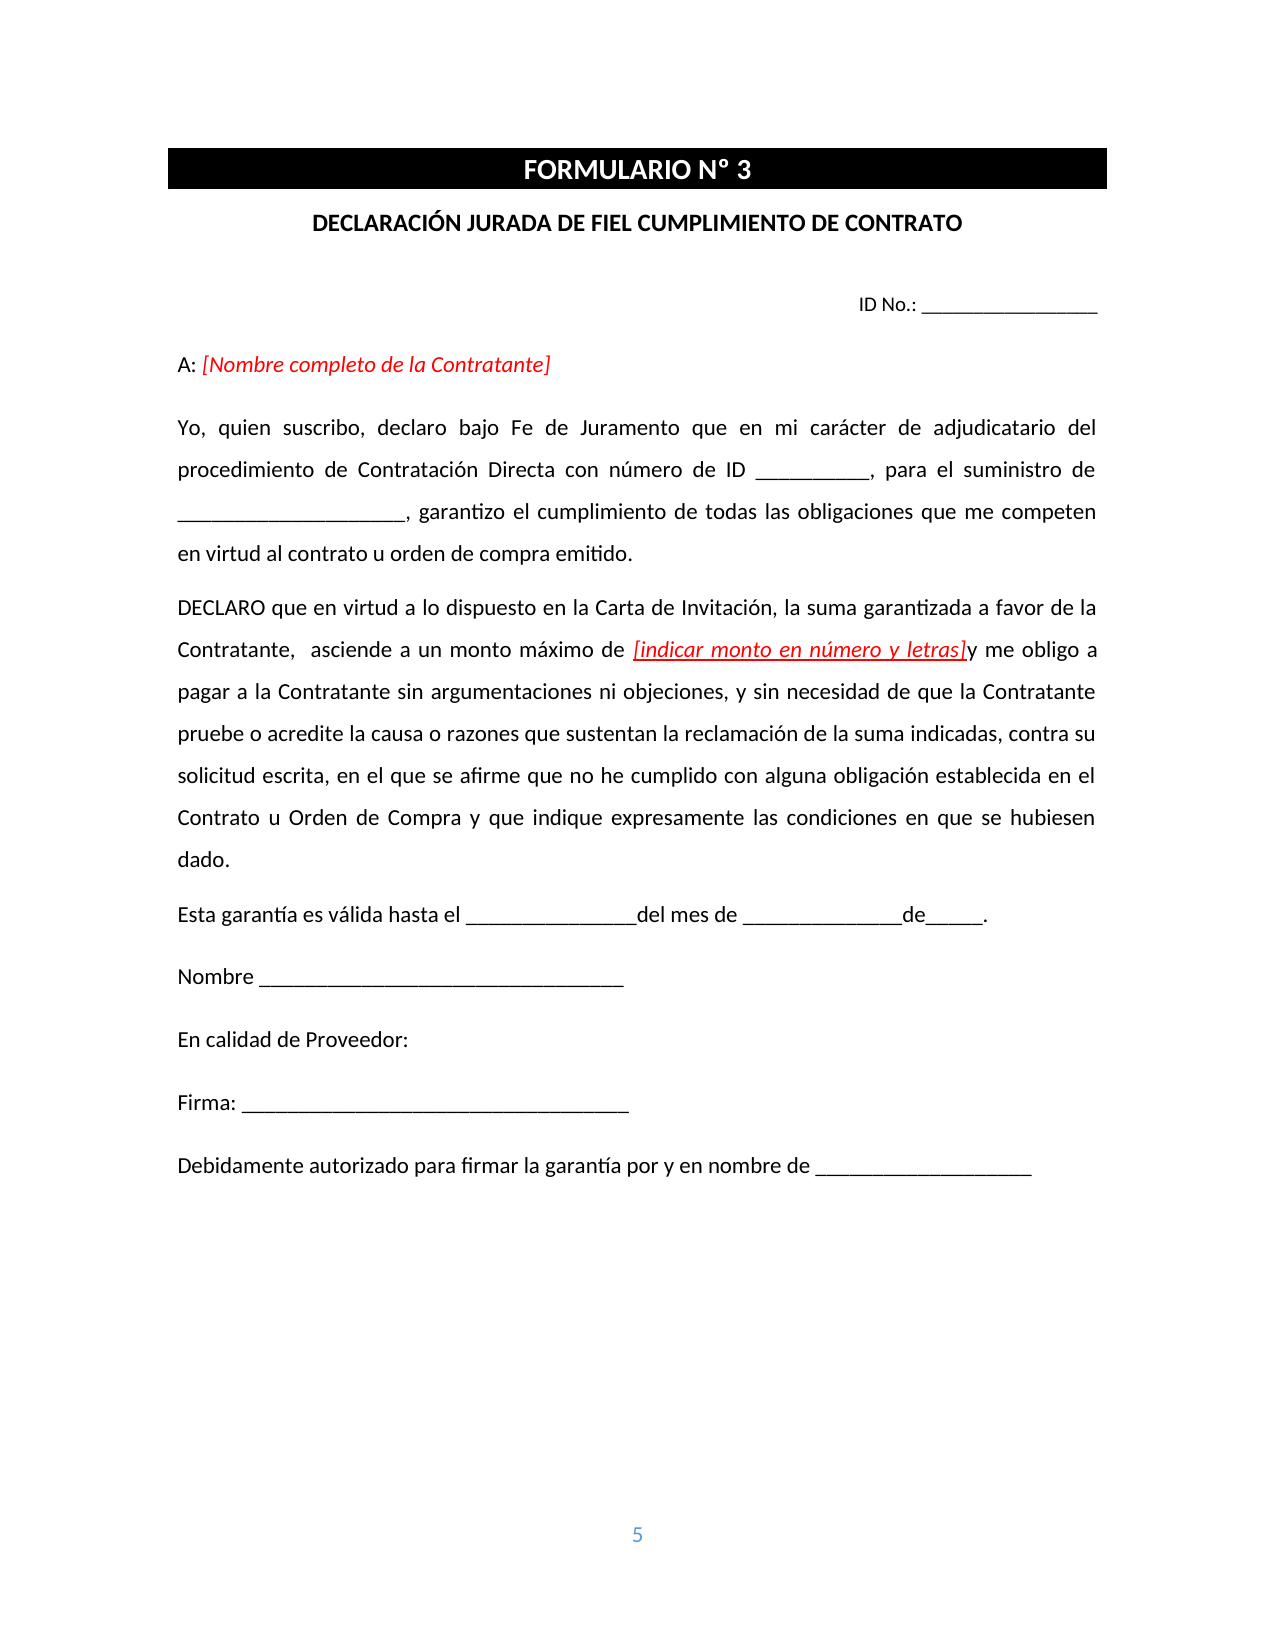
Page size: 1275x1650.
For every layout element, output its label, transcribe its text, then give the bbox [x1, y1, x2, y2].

text Debidamente autorizado para firmar la garantía por y en nombre de ___________________ [177, 1151, 1098, 1179]
text Nombre ________________________________ [177, 962, 1098, 991]
text Yo, quien suscribo, declaro bajo Fe de Juramento que en mi carácter de adjudicatario del procedimiento de Contratación Directa con número de ID __________, para el suministro de ____________________, garantizo el cumplimiento de todas las obligaciones que me competen en virtud al contrato u orden de compra emitido. [177, 413, 1098, 567]
text DECLARACIÓN JURADA DE FIEL CUMPLIMIENTO DE CONTRATO [177, 207, 1098, 238]
text FORMULARIO Nº 3 [169, 149, 1106, 188]
text DECLARO que en virtud a lo dispuesto en la Carta de Invitación, la suma garantizada a favor de la Contratante, asciende a un monto máximo de [indicar monto en número y letras]y me obligo a pagar a la Contratante sin argumentaciones ni objeciones, y sin necesidad de que la Contratante pruebe o acredite la causa o razones que sustentan la reclamación de la suma indicadas, contra su solicitud escrita, en el que se afirme que no he cumplido con alguna obligación establecida en el Contrato u Orden de Compra y que indique expresamente las condiciones en que se hubiesen dado. [177, 593, 1098, 873]
text Esta garantía es válida hasta el _______________del mes de ______________de_____. [177, 900, 1098, 928]
text ID No.: _________________ [777, 291, 1098, 317]
text A: [Nombre completo de la Contratante] [177, 350, 1098, 378]
text Firma: __________________________________ [177, 1088, 1098, 1116]
text En calidad de Proveedor: [177, 1025, 1098, 1053]
